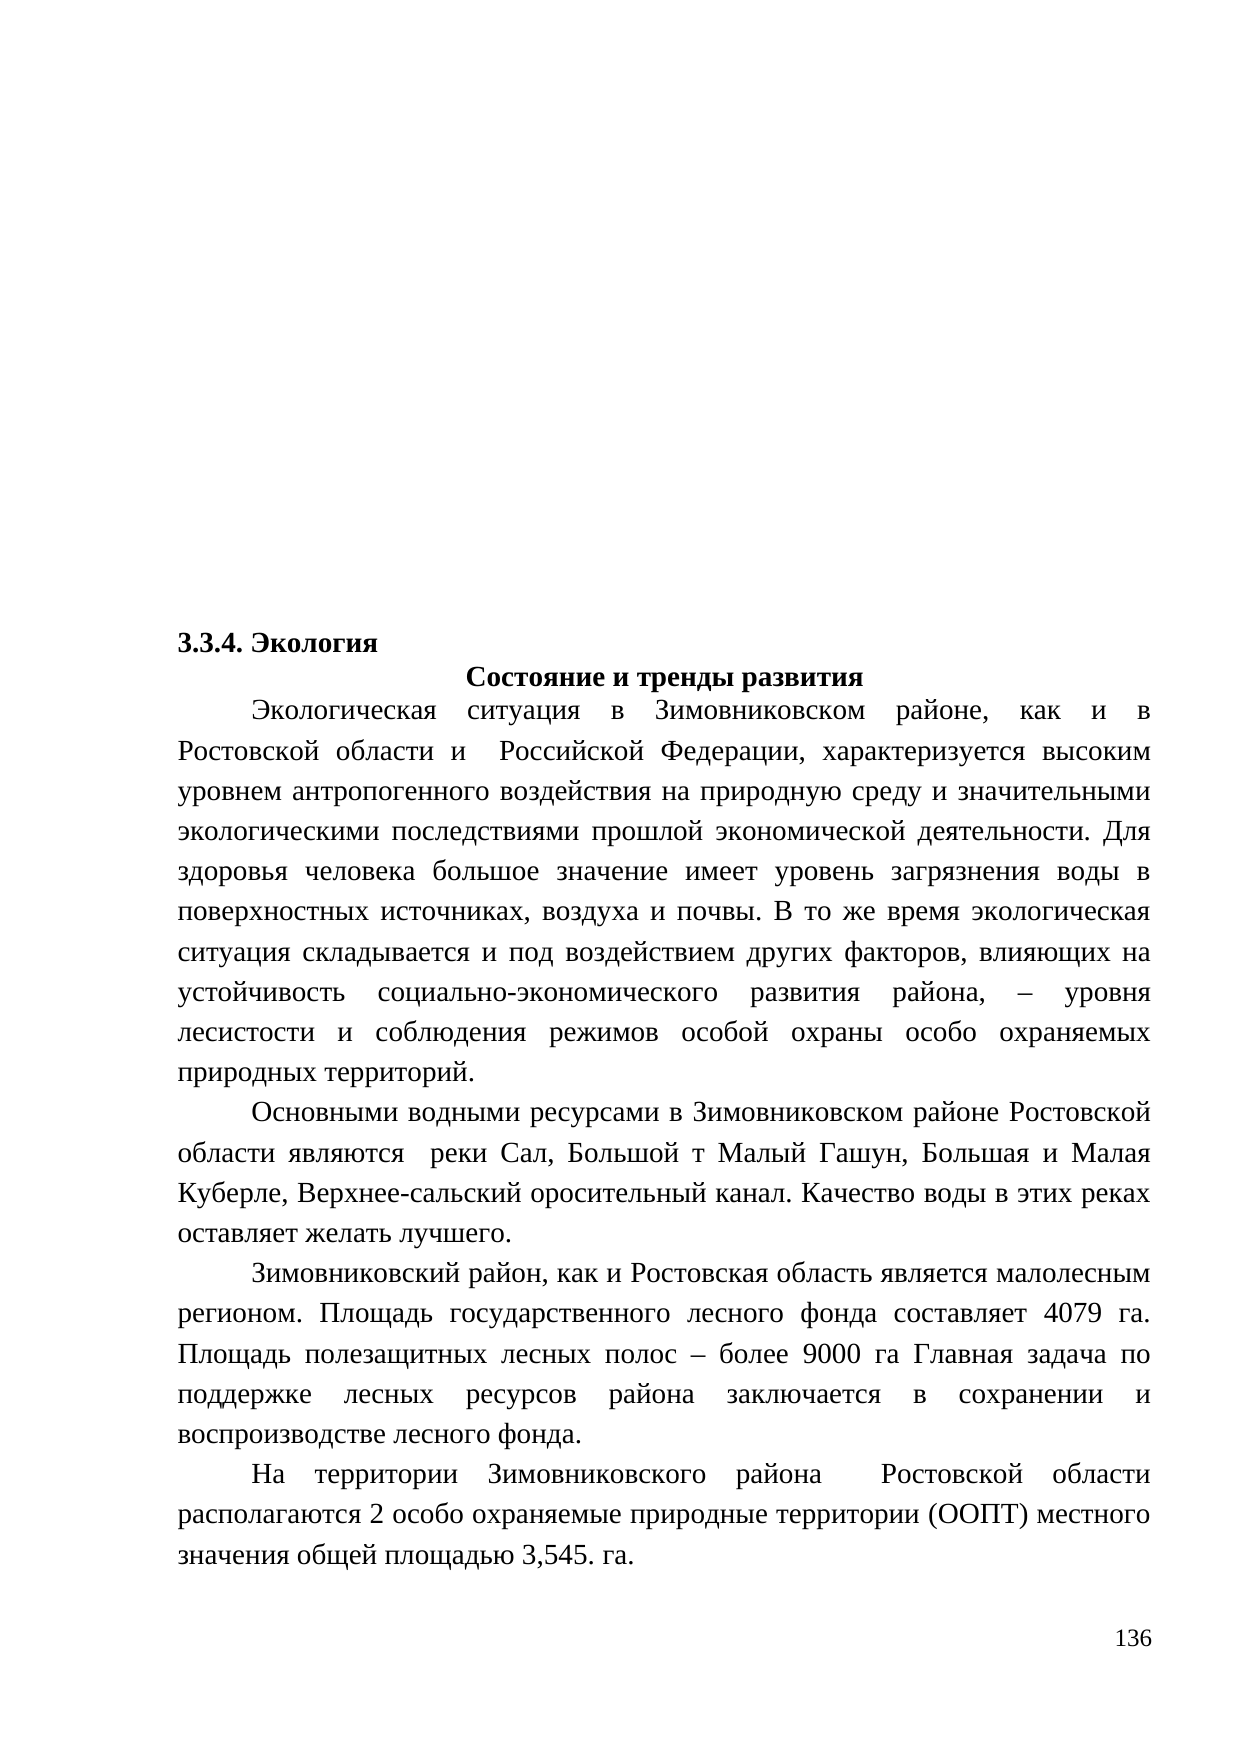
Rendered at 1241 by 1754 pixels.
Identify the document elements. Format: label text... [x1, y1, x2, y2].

text Зимовниковский район, как и Ростовская область является малолесным регионом. Площадь государственного лесного фонда составляет . Площадь полезащитных лесных полос – более Главная задача по поддержке лесных ресурсов района заключается в сохранении и воспроизводстве лесного фонда. [177, 1255, 1152, 1450]
text Основными водными ресурсами в Зимовниковском районе Ростовской области являются реки Сал, Большой т Малый Гашун, Большая и Малая Куберле, Верхнее-сальский оросительный канал. Качество воды в этих реках оставляет желать лучшего. [177, 1094, 1152, 1249]
text Экологическая ситуация в Зимовниковском районе, как и в Ростовской области и Российской Федерации, характеризуется высоким уровнем антропогенного воздействия на природную среду и значительными экологическими последствиями прошлой экономической деятельности. Для здоровья человека большое значение имеет уровень загрязнения воды в поверхностных источниках, воздуха и почвы. В то же время экологическая ситуация складывается и под воздействием других факторов, влияющих на устойчивость социально-экономического развития района, – уровня лесистости и соблюдения режимов особой охраны особо охраняемых природных территорий. [177, 692, 1152, 1088]
text На территории Зимовниковского района Ростовской области располагаются 2 особо охраняемые природные территории (ООПТ) местного значения общей площадью . [177, 1456, 1152, 1570]
text Состояние и тренды развития [177, 659, 1152, 692]
subtitle 3.3.4. Экология [177, 625, 1152, 659]
